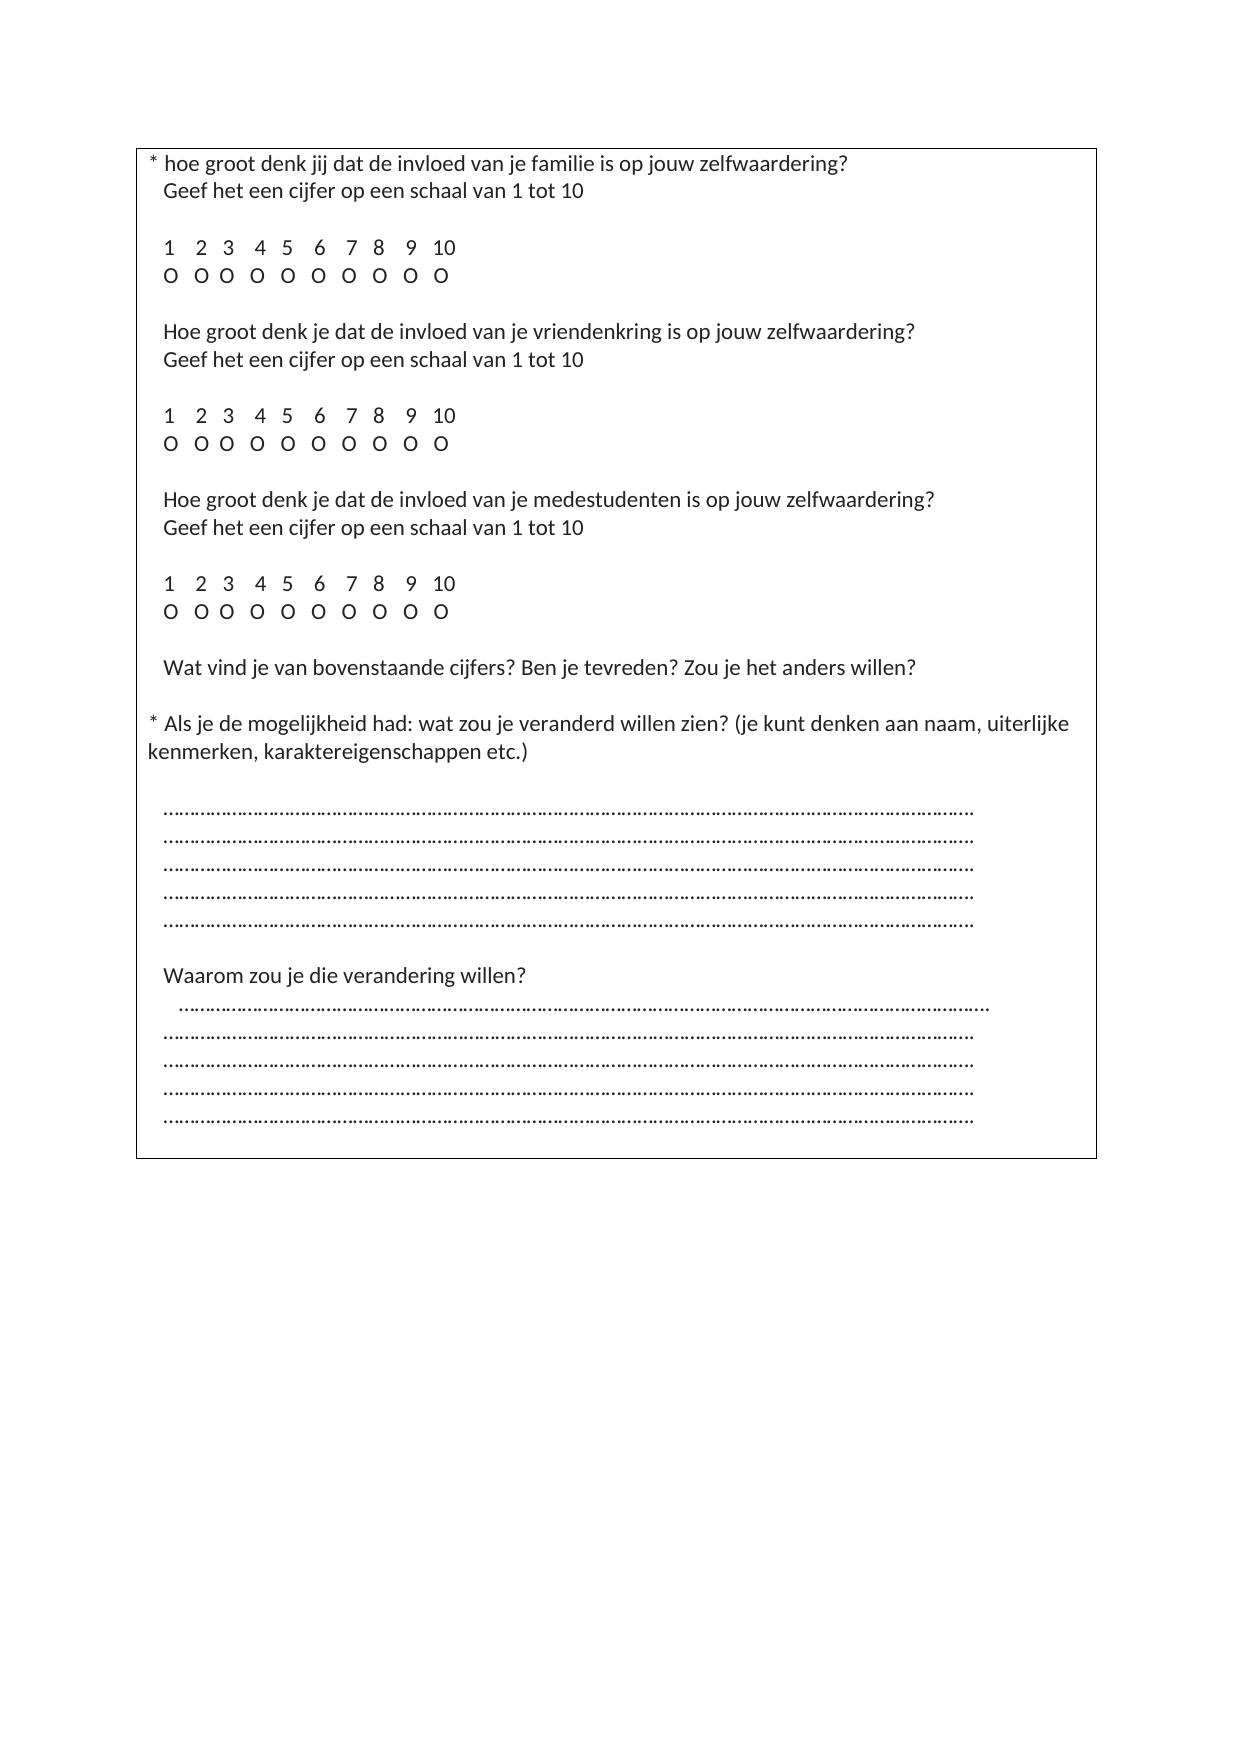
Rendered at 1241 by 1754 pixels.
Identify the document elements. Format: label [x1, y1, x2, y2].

table_header [137, 149, 1096, 1157]
